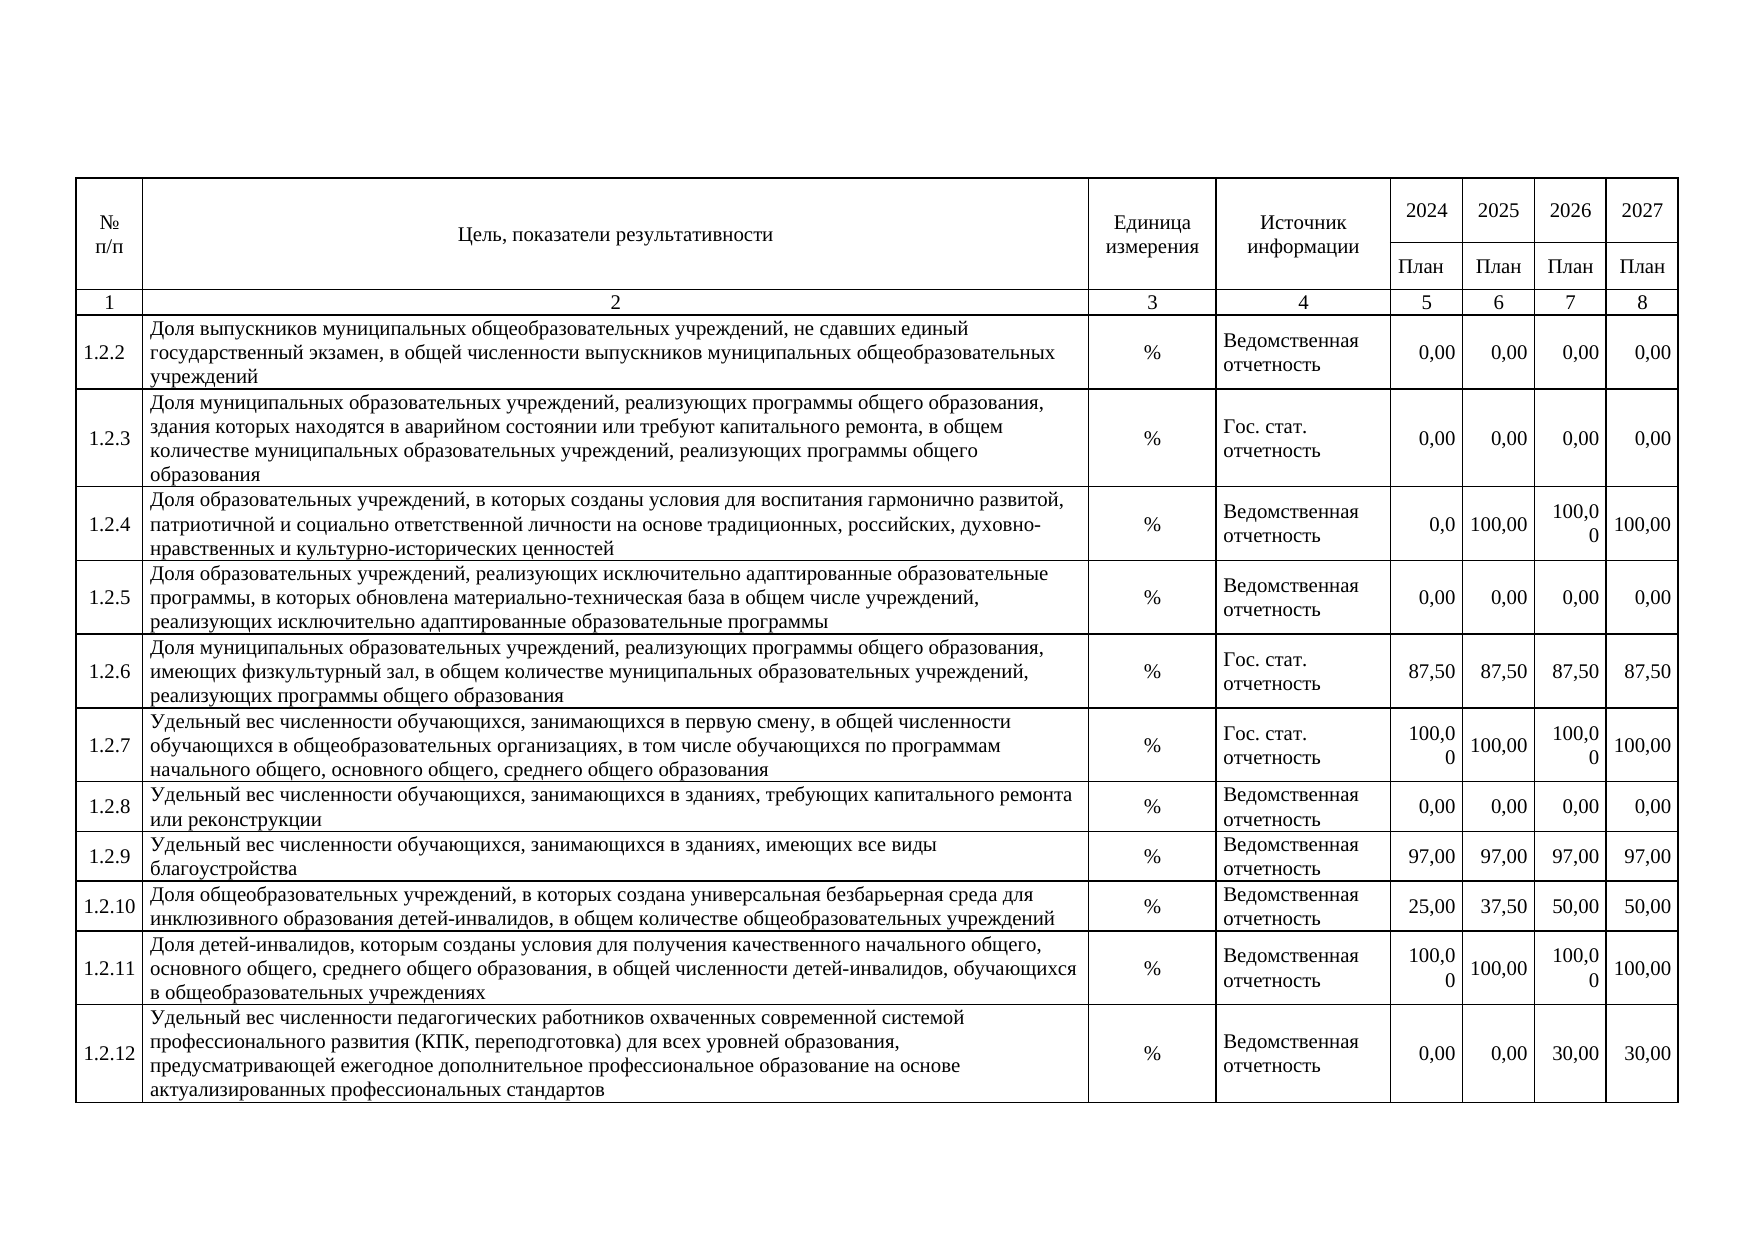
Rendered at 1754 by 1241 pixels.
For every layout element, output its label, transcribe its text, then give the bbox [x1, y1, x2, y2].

table_cell 2 [143, 290, 1088, 314]
table_cell 0,00 [1535, 561, 1605, 633]
table_cell 1.2.2 [77, 316, 142, 388]
table_cell Гос. стат. отчетность [1217, 635, 1390, 707]
table_cell 50,00 [1535, 882, 1605, 930]
table_cell 87,50 [1607, 635, 1677, 707]
table_header Цель, показатели результативности [143, 179, 1088, 289]
table_cell 100,00 [1607, 932, 1677, 1004]
table_cell 100,00 [1535, 487, 1605, 559]
table_cell 87,50 [1391, 635, 1462, 707]
table_cell 100,00 [1463, 487, 1534, 559]
table_cell % [1089, 1005, 1215, 1101]
table_header Единица измерения [1089, 179, 1215, 289]
table_cell % [1089, 782, 1215, 831]
table_cell 97,00 [1535, 832, 1605, 880]
table_cell Удельный вес численности педагогических работников охваченных современной системой профессионального развития (КПК, переподготовка) для всех уровней образования, предусматривающей ежегодное дополнительное профессиональное образование на основе актуализированных профессиональных стандартов [143, 1005, 1088, 1101]
table_cell 7 [1535, 290, 1605, 314]
table_cell 0,0 [1391, 487, 1462, 559]
table_cell Доля образовательных учреждений, реализующих исключительно адаптированные образовательные программы, в которых обновлена материально-техническая база в общем числе учреждений, реализующих исключительно адаптированные образовательные программы [143, 561, 1088, 633]
table_cell 0,00 [1463, 390, 1534, 486]
table_cell 4 [1217, 290, 1390, 314]
table_cell 100,00 [1535, 932, 1605, 1004]
table_cell % [1089, 635, 1215, 707]
table_cell Доля детей-инвалидов, которым созданы условия для получения качественного начального общего, основного общего, среднего общего образования, в общей численности детей-инвалидов, обучающихся в общеобразовательных учреждениях [143, 932, 1088, 1004]
table_cell 0,00 [1607, 561, 1677, 633]
table_cell 100,00 [1391, 709, 1462, 781]
table_cell Удельный вес численности обучающихся, занимающихся в зданиях, имеющих все виды благоустройства [143, 832, 1088, 880]
table_cell 100,00 [1535, 709, 1605, 781]
table_cell 97,00 [1391, 832, 1462, 880]
table_cell 0,00 [1463, 316, 1534, 388]
table_cell Гос. стат. отчетность [1217, 709, 1390, 781]
table_cell 1 [77, 290, 142, 314]
table_cell 0,00 [1391, 782, 1462, 831]
table_cell План [1391, 243, 1462, 289]
table_cell 5 [1391, 290, 1462, 314]
table_cell % [1089, 487, 1215, 559]
table_cell 8 [1607, 290, 1677, 314]
table_cell Ведомственная отчетность [1217, 782, 1390, 831]
table_cell 0,00 [1607, 390, 1677, 486]
table_cell 97,00 [1607, 832, 1677, 880]
table_cell Доля общеобразовательных учреждений, в которых создана универсальная безбарьерная среда для инклюзивного образования детей-инвалидов, в общем количестве общеобразовательных учреждений [143, 882, 1088, 930]
table_cell % [1089, 561, 1215, 633]
table_header Источник информации [1217, 179, 1390, 289]
table_cell Ведомственная отчетность [1217, 832, 1390, 880]
table_cell Ведомственная отчетность [1217, 932, 1390, 1004]
table_cell План [1535, 243, 1605, 289]
table_cell 1.2.11 [77, 932, 142, 1004]
table_cell 50,00 [1607, 882, 1677, 930]
table_cell 1.2.9 [77, 832, 142, 880]
table_cell % [1089, 882, 1215, 930]
table_cell Ведомственная отчетность [1217, 487, 1390, 559]
table_cell План [1607, 243, 1677, 289]
table_cell Ведомственная отчетность [1217, 882, 1390, 930]
table_cell Ведомственная отчетность [1217, 561, 1390, 633]
table_header 2025 [1463, 179, 1534, 241]
table_cell 37,50 [1463, 882, 1534, 930]
table_cell 100,00 [1607, 487, 1677, 559]
table_cell 100,00 [1607, 709, 1677, 781]
table_cell 1.2.12 [77, 1005, 142, 1101]
table_cell Удельный вес численности обучающихся, занимающихся в первую смену, в общей численности обучающихся в общеобразовательных организациях, в том числе обучающихся по программам начального общего, основного общего, среднего общего образования [143, 709, 1088, 781]
table_cell 30,00 [1535, 1005, 1605, 1101]
table_cell 6 [1463, 290, 1534, 314]
table_cell 3 [1089, 290, 1215, 314]
table_cell 1.2.7 [77, 709, 142, 781]
table_cell Доля муниципальных образовательных учреждений, реализующих программы общего образования, имеющих физкультурный зал, в общем количестве муниципальных образовательных учреждений, реализующих программы общего образования [143, 635, 1088, 707]
table_cell 1.2.3 [77, 390, 142, 486]
table_cell 1.2.10 [77, 882, 142, 930]
table_cell % [1089, 390, 1215, 486]
table_header 2024 [1391, 179, 1462, 241]
table_cell 0,00 [1463, 561, 1534, 633]
table_header 2026 [1535, 179, 1605, 241]
table_cell 0,00 [1463, 782, 1534, 831]
table_cell 0,00 [1391, 390, 1462, 486]
table_cell 0,00 [1391, 1005, 1462, 1101]
table_header № п/п [77, 179, 142, 289]
table_cell 1.2.6 [77, 635, 142, 707]
table_cell 87,50 [1463, 635, 1534, 707]
table_cell План [1463, 243, 1534, 289]
table_cell Ведомственная отчетность [1217, 1005, 1390, 1101]
table_cell 100,00 [1463, 709, 1534, 781]
table_cell Удельный вес численности обучающихся, занимающихся в зданиях, требующих капитального ремонта или реконструкции [143, 782, 1088, 831]
table_cell 0,00 [1607, 782, 1677, 831]
table_cell 0,00 [1607, 316, 1677, 388]
table_cell 25,00 [1391, 882, 1462, 930]
table_cell % [1089, 932, 1215, 1004]
table_cell 1.2.8 [77, 782, 142, 831]
table_cell 0,00 [1391, 561, 1462, 633]
table_cell 0,00 [1535, 316, 1605, 388]
table_cell 97,00 [1463, 832, 1534, 880]
table_cell Гос. стат. отчетность [1217, 390, 1390, 486]
table_cell 0,00 [1535, 390, 1605, 486]
table_cell 0,00 [1535, 782, 1605, 831]
table_cell % [1089, 709, 1215, 781]
table_cell Ведомственная отчетность [1217, 316, 1390, 388]
table_cell 0,00 [1463, 1005, 1534, 1101]
table_cell Доля муниципальных образовательных учреждений, реализующих программы общего образования, здания которых находятся в аварийном состоянии или требуют капитального ремонта, в общем количестве муниципальных образовательных учреждений, реализующих программы общего образования [143, 390, 1088, 486]
table_cell 1.2.4 [77, 487, 142, 559]
table_cell 0,00 [1391, 316, 1462, 388]
table_cell 87,50 [1535, 635, 1605, 707]
table_cell 100,00 [1463, 932, 1534, 1004]
table_cell 1.2.5 [77, 561, 142, 633]
table_cell Доля выпускников муниципальных общеобразовательных учреждений, не сдавших единый государственный экзамен, в общей численности выпускников муниципальных общеобразовательных учреждений [143, 316, 1088, 388]
table_header 2027 [1607, 179, 1677, 241]
table_cell 30,00 [1607, 1005, 1677, 1101]
table_cell % [1089, 316, 1215, 388]
table_cell 100,00 [1391, 932, 1462, 1004]
table_cell % [1089, 832, 1215, 880]
table_cell Доля образовательных учреждений, в которых созданы условия для воспитания гармонично развитой, патриотичной и социально ответственной личности на основе традиционных, российских, духовно-нравственных и культурно-исторических ценностей [143, 487, 1088, 559]
